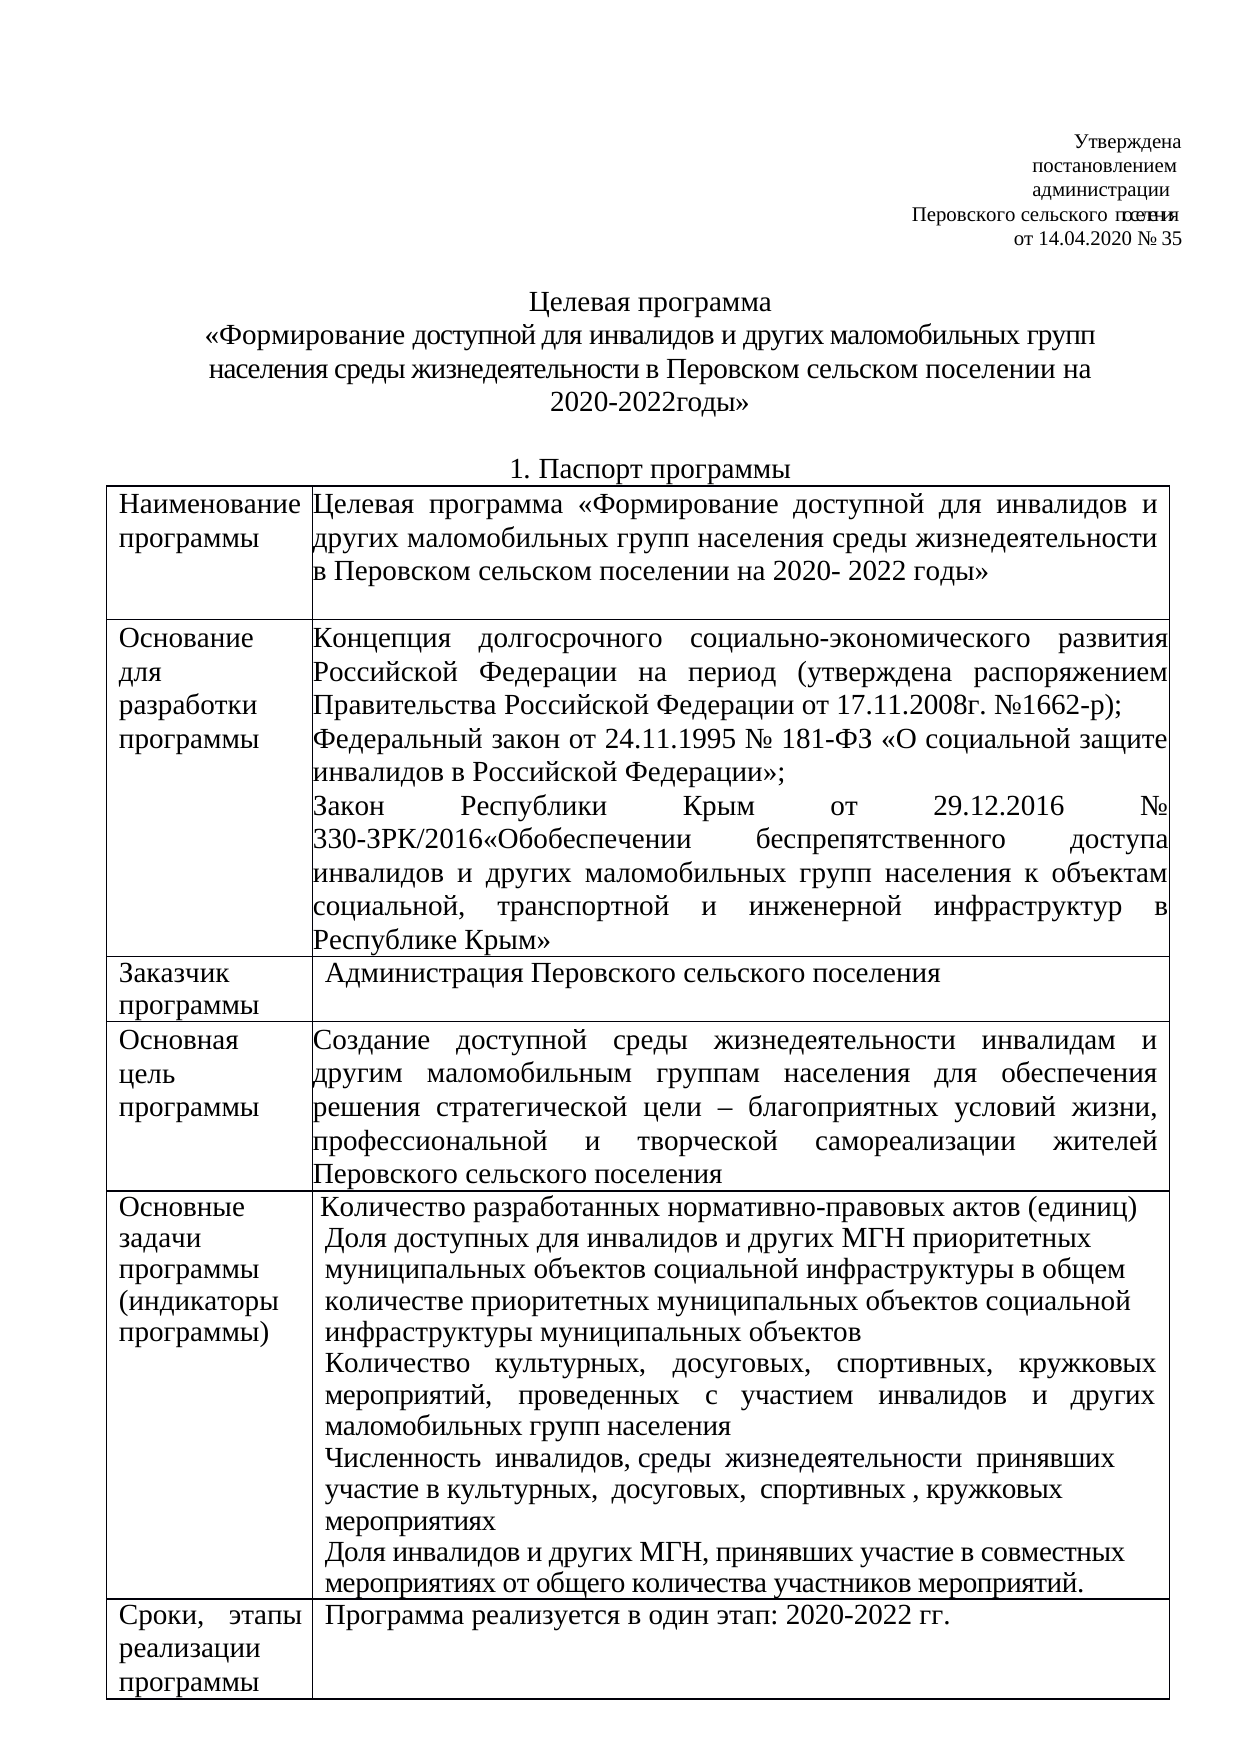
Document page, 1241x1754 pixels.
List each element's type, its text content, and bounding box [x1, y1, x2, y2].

table_cell Сроки, этапы реализации программы [107, 1600, 312, 1698]
table_cell Программа реализуется в один этап: 2020-2022 гг. [313, 1600, 1169, 1698]
table_cell Концепция долгосрочного социально-экономического развития Российской Федерации на период (утверждена распоряжением Правительства Российской Федерации от 17.11.2008г. №1662-р); Федеральный закон от 24.11.1995 № 181-ФЗ «О социальной защите инвалидов в Российской Федерации»; Закон Республики Крым от 29.12.2016 № 330-ЗРК/2016«Обобеспечении беспрепятственного доступа инвалидов и других маломобильных групп населения к объектам социальной, транспортной и инженерной инфраструктур в Республике Крым» [313, 620, 1169, 956]
text Целевая программа [198, 284, 1103, 317]
table_cell Администрация Перовского сельского поселения [313, 957, 1169, 1021]
text Перовского сельского поселения [94, 202, 1182, 226]
table_cell Основная цель программы [107, 1022, 312, 1190]
table_header Целевая программа «Формирование доступной для инвалидов и других маломобильных групп населения среды жизнедеятельности в Перовском сельском поселении на 2020- 2022 годы» [313, 487, 1169, 618]
table_cell Основные задачи программы (индикаторы программы) [107, 1192, 312, 1598]
table_cell Создание доступной среды жизнедеятельности инвалидам и другим маломобильным группам населения для обеспечения решения стратегической цели – благоприятных условий жизни, профессиональной и творческой самореализации жителей Перовского сельского поселения [313, 1022, 1169, 1190]
table_cell Заказчик программы [107, 957, 312, 1021]
text Утверждена постановлением администрации [1032, 129, 1182, 201]
table_header Наименование программы [107, 487, 312, 618]
table_cell Основание для разработки программы [107, 620, 312, 956]
text «Формирование доступной для инвалидов и других маломобильных групп населения среды жизнедеятельности в Перовском сельском поселении на 2020-2022годы» [186, 317, 1114, 418]
table_cell Количество разработанных нормативно-правовых актов (единиц) Доля доступных для инвалидов и других МГН приоритетных муниципальных объектов социальной инфраструктуры в общем количестве приоритетных муниципальных объектов социальной инфраструктуры муниципальных объектов Количество культурных, досуговых, спортивных, кружковых мероприятий, проведенных с участием инвалидов и других маломобильных групп населения Численность инвалидов, среды жизнедеятельности принявших участие в культурных, досуговых, спортивных , кружковых мероприятиях Доля инвалидов и других МГН, принявших участие в совместных мероприятиях от общего количества участников мероприятий. [313, 1192, 1169, 1598]
list Паспорт программы [509, 451, 1207, 485]
text от 14.04.2020 № 35 [94, 226, 1182, 250]
